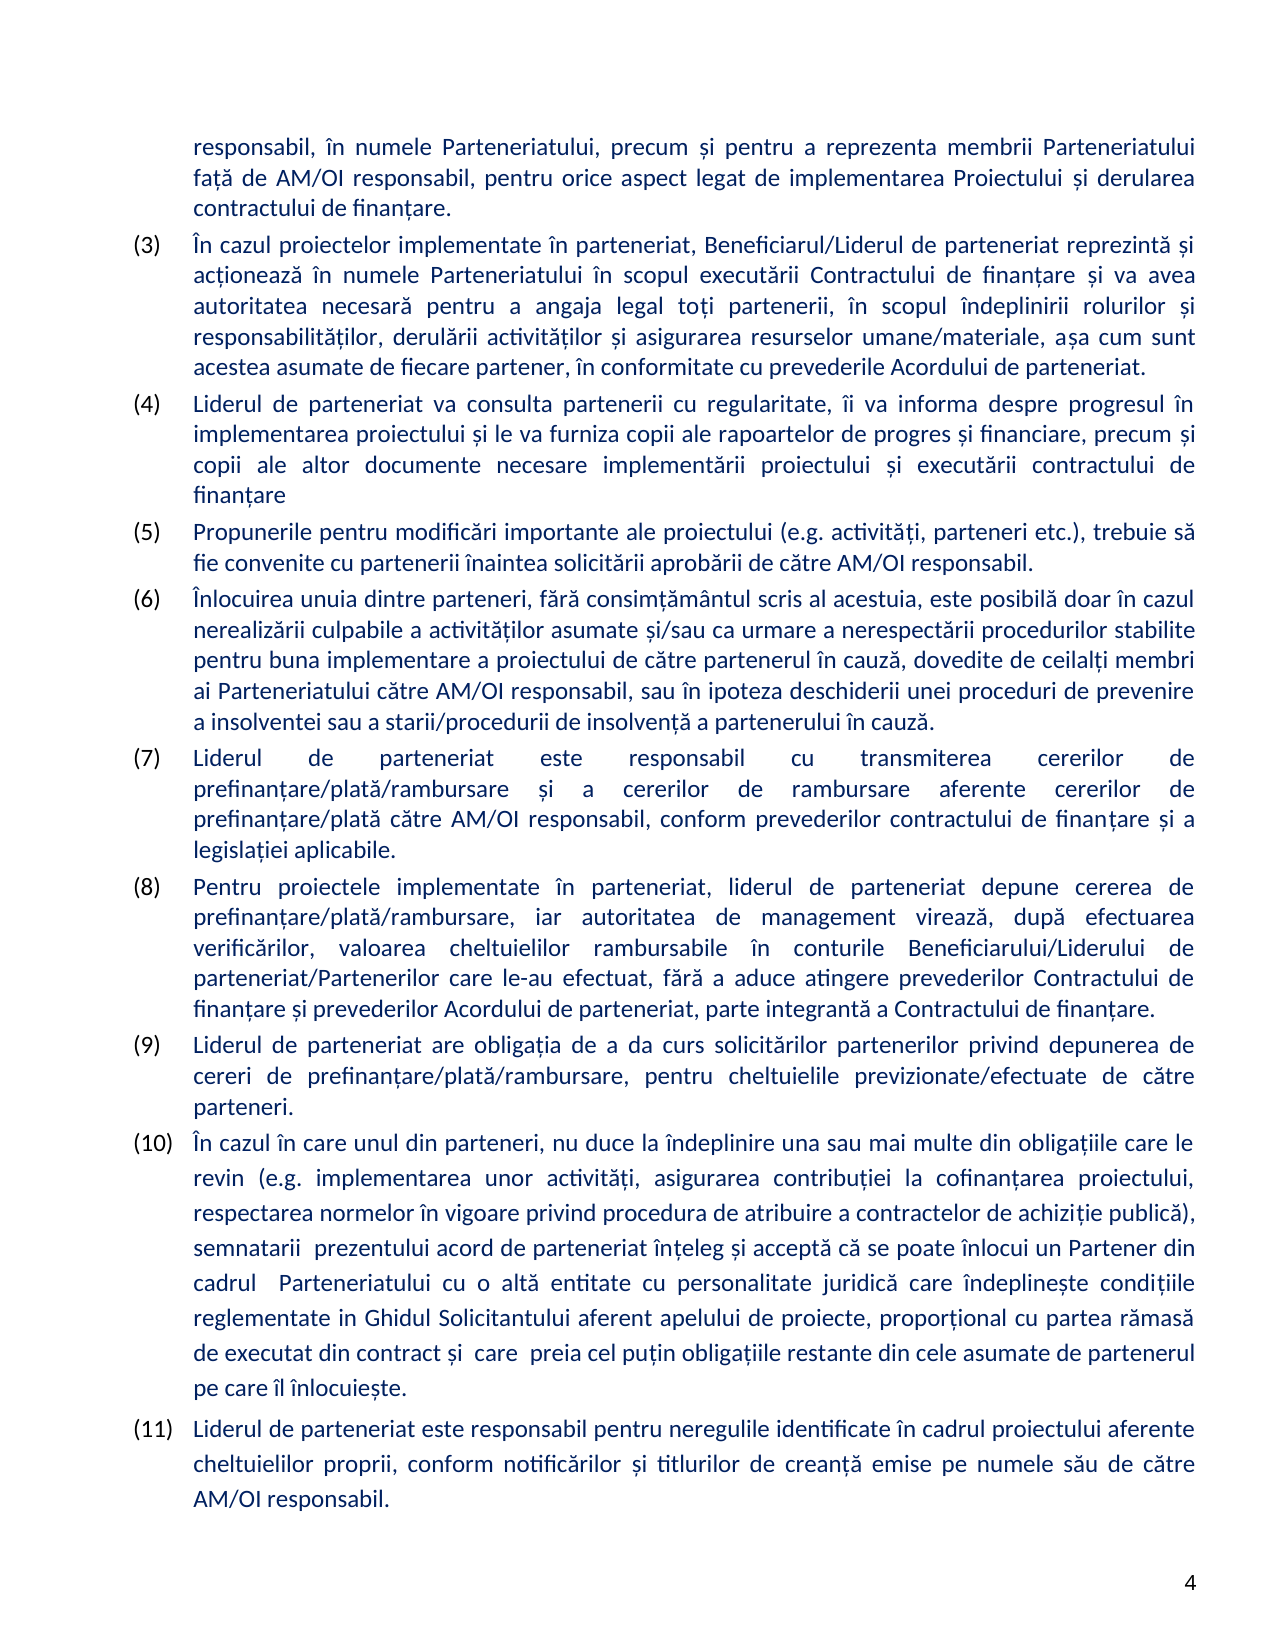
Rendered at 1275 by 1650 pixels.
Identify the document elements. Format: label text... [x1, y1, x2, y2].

list Propunerile pentru modificări importante ale proiectului (e.g. activităţi, parteneri etc.), trebuie să fie convenite cu partenerii înaintea solicitării aprobării de către AM/OI responsabil. [133, 516, 1196, 577]
list Liderul de parteneriat este responsabil pentru neregulile identificate în cadrul proiectului aferente cheltuielilor proprii, conform notificărilor și titlurilor de creanță emise pe numele său de către AM/OI responsabil. [133, 1414, 1196, 1514]
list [133, 131, 1196, 223]
list Liderul de parteneriat va consulta partenerii cu regularitate, îi va informa despre progresul în implementarea proiectului şi le va furniza copii ale rapoartelor de progres şi financiare, precum și copii ale altor documente necesare implementării proiectului și executării contractului de finanțare [133, 388, 1196, 510]
list Pentru proiectele implementate în parteneriat, liderul de parteneriat depune cererea de prefinanțare/plată/rambursare, iar autoritatea de management virează, după efectuarea verificărilor, valoarea cheltuielilor rambursabile în conturile Beneficiarului/Liderului de parteneriat/Partenerilor care le-au efectuat, fără a aduce atingere prevederilor Contractului de finanțare şi prevederilor Acordului de parteneriat, parte integrantă a Contractului de finanțare. [133, 871, 1196, 1023]
list Liderul de parteneriat are obligația de a da curs solicitărilor partenerilor privind depunerea de cereri de prefinanțare/plată/rambursare, pentru cheltuielile previzionate/efectuate de către parteneri. [133, 1029, 1196, 1121]
list În cazul în care unul din parteneri, nu duce la îndeplinire una sau mai multe din obligațiile care le revin (e.g. implementarea unor activități, asigurarea contribuției la cofinanțarea proiectului, respectarea normelor în vigoare privind procedura de atribuire a contractelor de achiziţie publică), semnatarii prezentului acord de parteneriat înţeleg şi acceptă că se poate înlocui un Partener din cadrul Parteneriatului cu o altă entitate cu personalitate juridică care îndeplineşte condiţiile reglementate in Ghidul Solicitantului aferent apelului de proiecte, proporțional cu partea rămasă de executat din contract și care preia cel puţin obligaţiile restante din cele asumate de partenerul pe care îl înlocuiește. [133, 1127, 1196, 1403]
list Liderul de parteneriat este responsabil cu transmiterea cererilor de prefinanţare/plată/rambursare și a cererilor de rambursare aferente cererilor de prefinanțare/plată către AM/OI responsabil, conform prevederilor contractului de finanţare și a legislației aplicabile. [133, 742, 1196, 864]
list Înlocuirea unuia dintre parteneri, fără consimțământul scris al acestuia, este posibilă doar în cazul nerealizării culpabile a activităților asumate și/sau ca urmare a nerespectării procedurilor stabilite pentru buna implementare a proiectului de către partenerul în cauză, dovedite de ceilalți membri ai Parteneriatului către AM/OI responsabil, sau în ipoteza deschiderii unei proceduri de prevenire a insolventei sau a starii/procedurii de insolvență a partenerului în cauză. [133, 583, 1196, 736]
list În cazul proiectelor implementate în parteneriat, Beneficiarul/Liderul de parteneriat reprezintă şi acționează în numele Parteneriatului în scopul executării Contractului de finanțare și va avea autoritatea necesară pentru a angaja legal toţi partenerii, în scopul îndeplinirii rolurilor şi responsabilităților, derulării activităților şi asigurarea resurselor umane/materiale, așa cum sunt acestea asumate de fiecare partener, în conformitate cu prevederile Acordului de parteneriat. [133, 229, 1196, 382]
